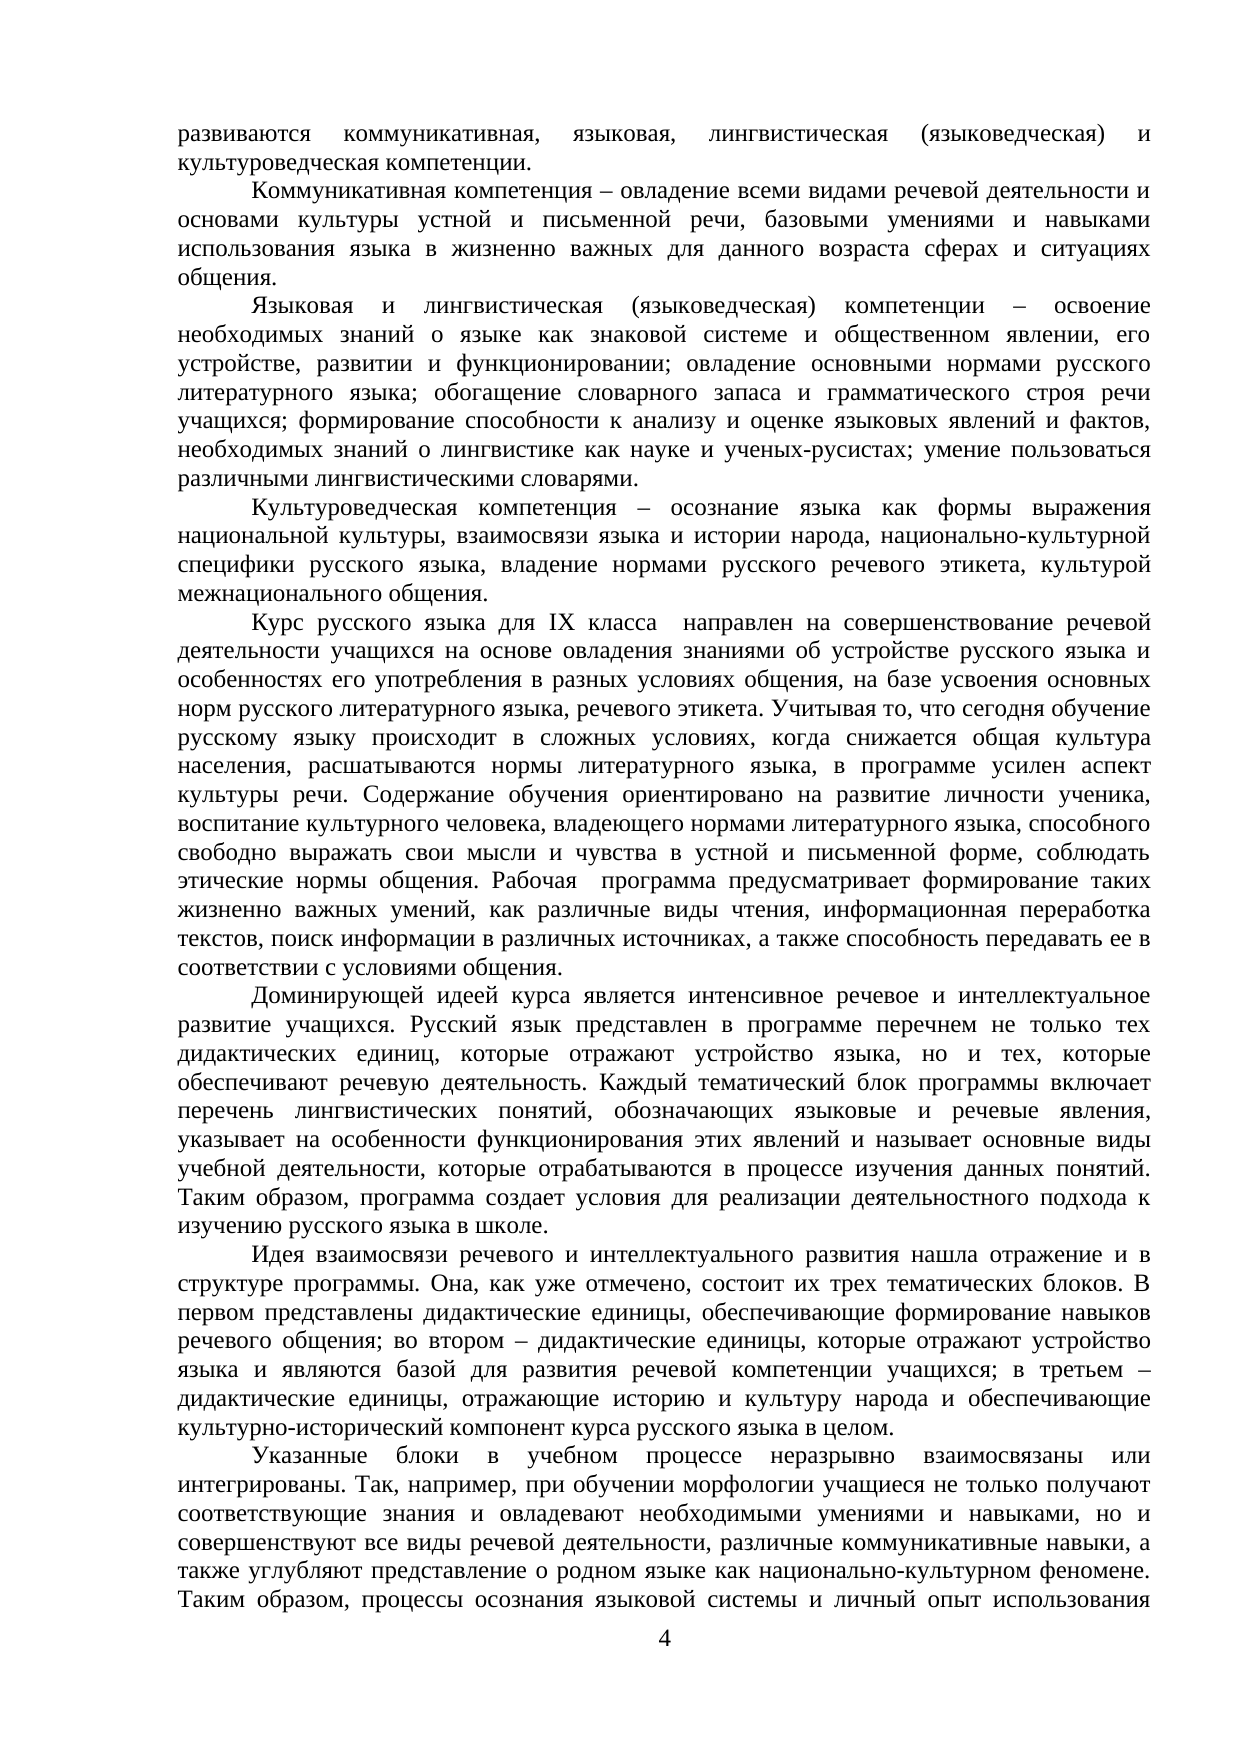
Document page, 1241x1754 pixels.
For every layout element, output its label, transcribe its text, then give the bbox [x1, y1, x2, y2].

text Курс русского языка для IX класса направлен на совершенствование речевой деятельности учащихся на основе овладения знаниями об устройстве русского языка и особенностях его употребления в разных условиях общения, на базе усвоения основных норм русского литературного языка, речевого этикета. Учитывая то, что сегодня обучение русскому языку происходит в сложных условиях, когда снижается общая культура населения, расшатываются нормы литературного языка, в программе усилен аспект культуры речи. Содержание обучения ориентировано на развитие личности ученика, воспитание культурного человека, владеющего нормами литературного языка, способного свободно выражать свои мысли и чувства в устной и письменной форме, соблюдать этические нормы общения. Рабочая программа предусматривает формирование таких жизненно важных умений, как различные виды чтения, информационная переработка текстов, поиск информации в различных источниках, а также способность передавать ее в соответствии с условиями общения. [177, 607, 1152, 981]
text Культуроведческая компетенция – осознание языка как формы выражения национальной культуры, взаимосвязи языка и истории народа, национально-культурной специфики русского языка, владение нормами русского речевого этикета, культурой межнационального общения. [177, 492, 1152, 607]
text Языковая и лингвистическая (языковедческая) компетенции – освоение необходимых знаний о языке как знаковой системе и общественном явлении, его устройстве, развитии и функционировании; овладение основными нормами русского литературного языка; обогащение словарного запаса и грамматического строя речи учащихся; формирование способности к анализу и оценке языковых явлений и фактов, необходимых знаний о лингвистике как науке и ученых-русистах; умение пользоваться различными лингвистическими словарями. [177, 291, 1152, 492]
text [177, 1441, 1152, 1613]
text Коммуникативная компетенция – овладение всеми видами речевой деятельности и основами культуры устной и письменной речи, базовыми умениями и навыками использования языка в жизненно важных для данного возраста сферах и ситуациях общения. [177, 176, 1152, 291]
text Доминирующей идеей курса является интенсивное речевое и интеллектуальное развитие учащихся. Русский язык представлен в программе перечнем не только тех дидактических единиц, которые отражают устройство языка, но и тех, которые обеспечивают речевую деятельность. Каждый тематический блок программы включает перечень лингвистических понятий, обозначающих языковые и речевые явления, указывает на особенности функционирования этих явлений и называет основные виды учебной деятельности, которые отрабатываются в процессе изучения данных понятий. Таким образом, программа создает условия для реализации деятельностного подхода к изучению русского языка в школе. [177, 981, 1152, 1239]
text Идея взаимосвязи речевого и интеллектуального развития нашла отражение и в структуре программы. Она, как уже отмечено, состоит их трех тематических блоков. В первом представлены дидактические единицы, обеспечивающие формирование навыков речевого общения; во втором – дидактические единицы, которые отражают устройство языка и являются базой для развития речевой компетенции учащихся; в третьем – дидактические единицы, отражающие историю и культуру народа и обеспечивающие культурно-исторический компонент курса русского языка в целом. [177, 1239, 1152, 1441]
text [177, 118, 1152, 176]
